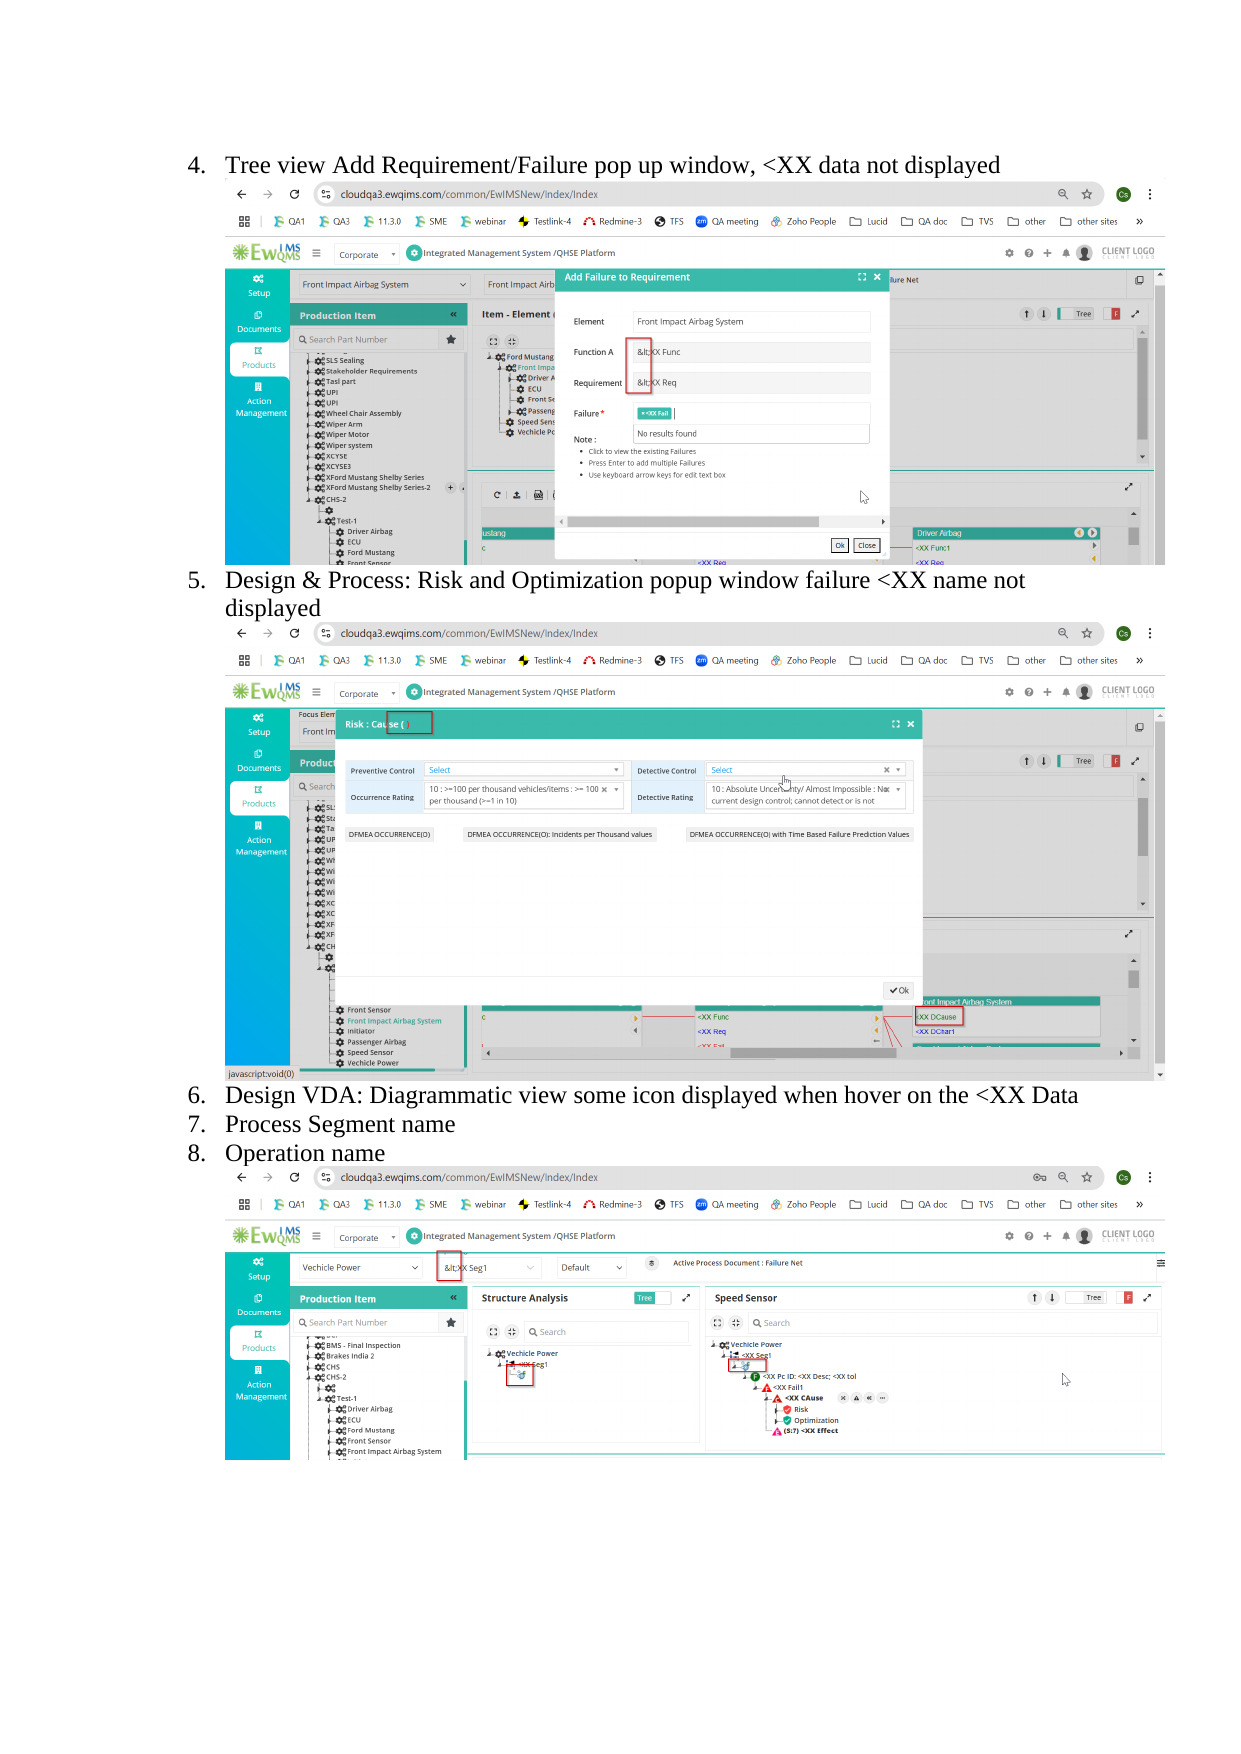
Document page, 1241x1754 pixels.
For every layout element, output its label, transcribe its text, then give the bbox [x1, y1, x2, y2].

list Process ⁠Segment name [187, 1109, 1090, 1138]
picture [225, 178, 1166, 565]
picture [225, 622, 1166, 1081]
picture [225, 1166, 1166, 1460]
list Design VDA: Diagrammatic view some icon displayed when hover on the <XX Data [187, 1081, 1090, 1109]
